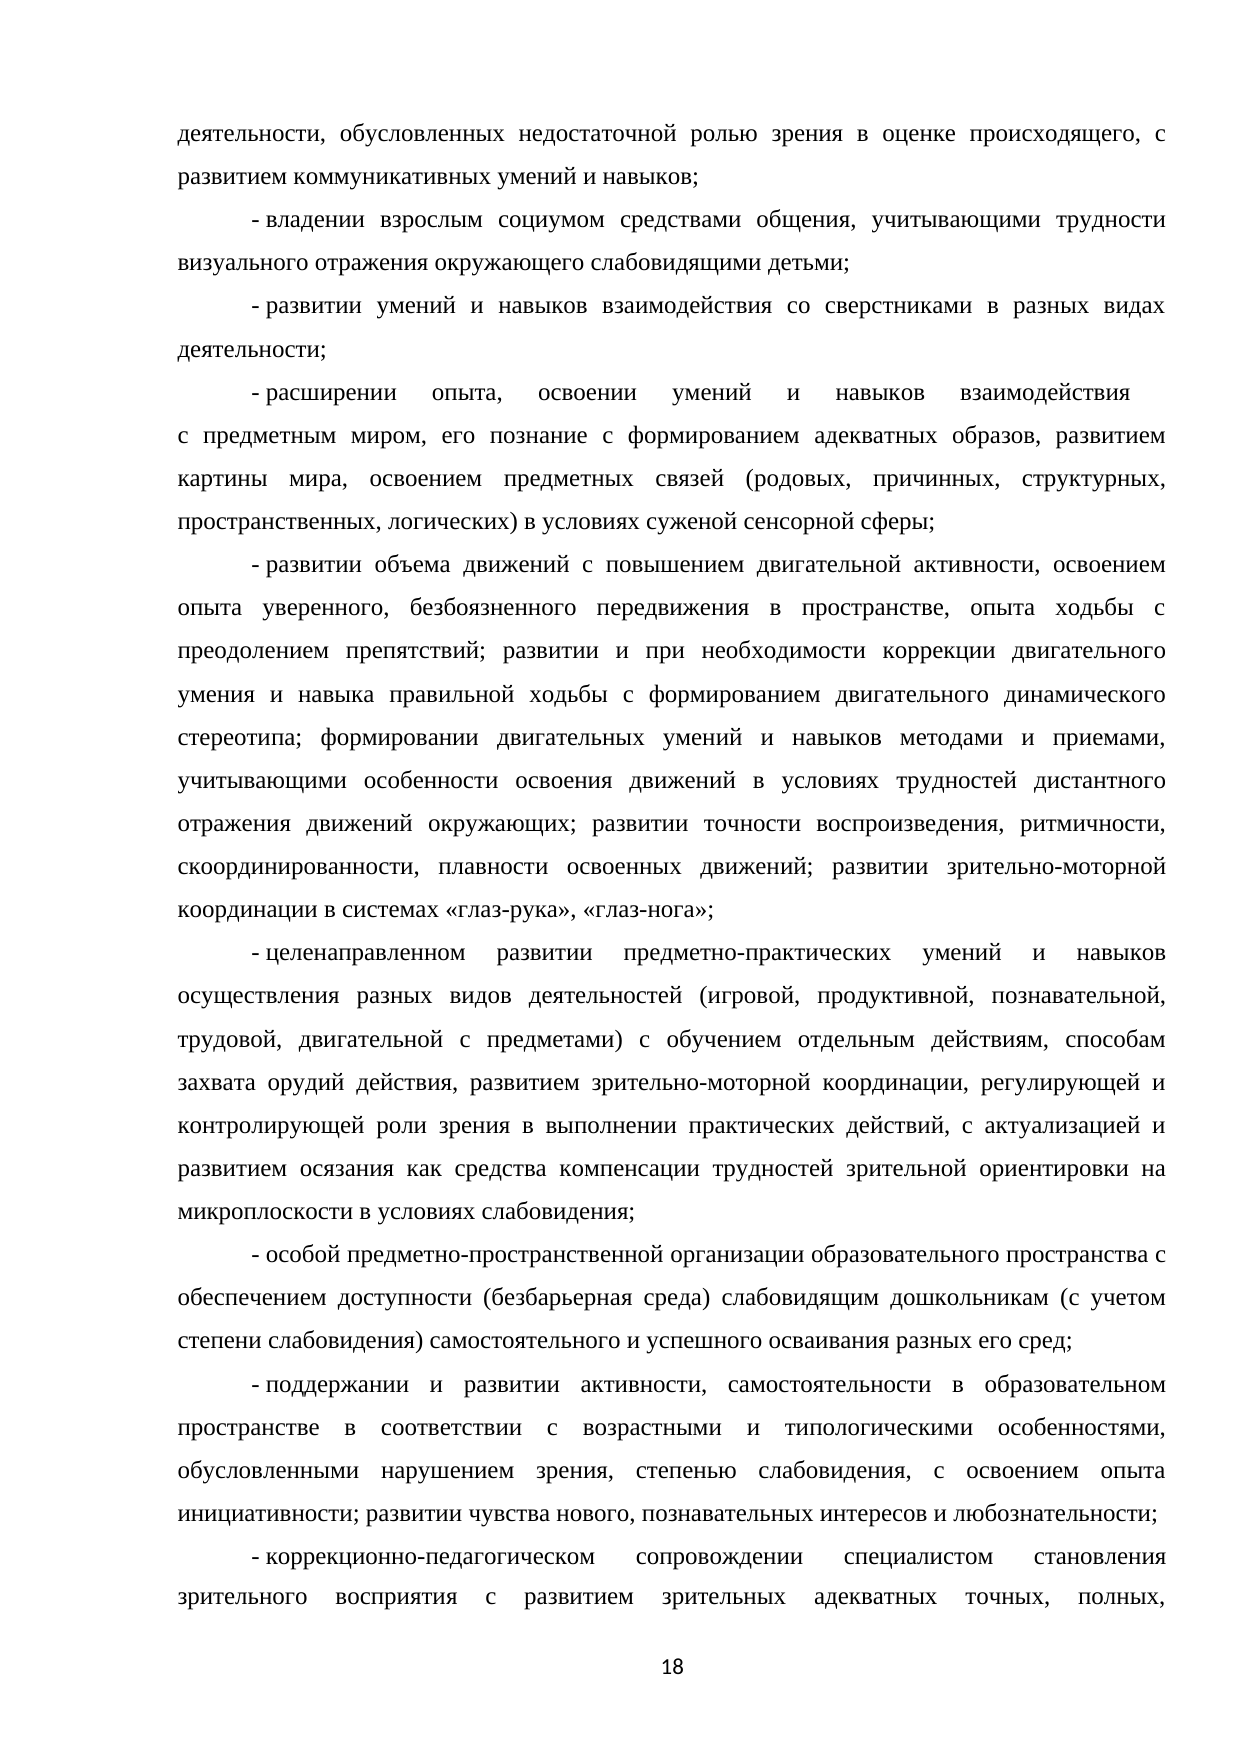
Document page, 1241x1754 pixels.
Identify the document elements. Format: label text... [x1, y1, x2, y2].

text - владении взрослым социумом средствами общения, учитывающими трудности визуального отражения окружающего слабовидящими детьми; [177, 204, 1167, 276]
text - расширении опыта, освоении умений и навыков взаимодействия с предметным миром, его познание c формированием адекватных образов, развитием картины мира, освоением предметных связей (родовых, причинных, структурных, пространственных, логических) в условиях суженой сенсорной сферы; [177, 377, 1167, 535]
text - особой предметно-пространственной организации образовательного пространства с обеспечением доступности (безбарьерная среда) слабовидящим дошкольникам (с учетом степени слабовидения) самостоятельного и успешного осваивания разных его сред; [177, 1239, 1167, 1354]
text - развитии объема движений с повышением двигательной активности, освоением опыта уверенного, безбоязненного передвижения в пространстве, опыта ходьбы с преодолением препятствий; развитии и при необходимости коррекции двигательного умения и навыка правильной ходьбы с формированием двигательного динамического стереотипа; формировании двигательных умений и навыков методами и приемами, учитывающими особенности освоения движений в условиях трудностей дистантного отражения движений окружающих; развитии точности воспроизведения, ритмичности, скоординированности, плавности освоенных движений; развитии зрительно-моторной координации в системах «глаз-рука», «глаз-нога»; [177, 549, 1167, 923]
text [177, 1541, 1167, 1610]
text - целенаправленном развитии предметно-практических умений и навыков осуществления разных видов деятельностей (игровой, продуктивной, познавательной, трудовой, двигательной с предметами) с обучением отдельным действиям, способам захвата орудий действия, развитием зрительно-моторной координации, регулирующей и контролирующей роли зрения в выполнении практических действий, с актуализацией и развитием осязания как средства компенсации трудностей зрительной ориентировки на микроплоскости в условиях слабовидения; [177, 937, 1167, 1225]
text - развитии умений и навыков взаимодействия со сверстниками в разных видах деятельности; [177, 291, 1167, 362]
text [177, 118, 1167, 190]
text - поддержании и развитии активности, самостоятельности в образовательном пространстве в соответствии с возрастными и типологическими особенностями, обусловленными нарушением зрения, степенью слабовидения, с освоением опыта инициативности; развитии чувства нового, познавательных интересов и любознательности; [177, 1369, 1167, 1527]
